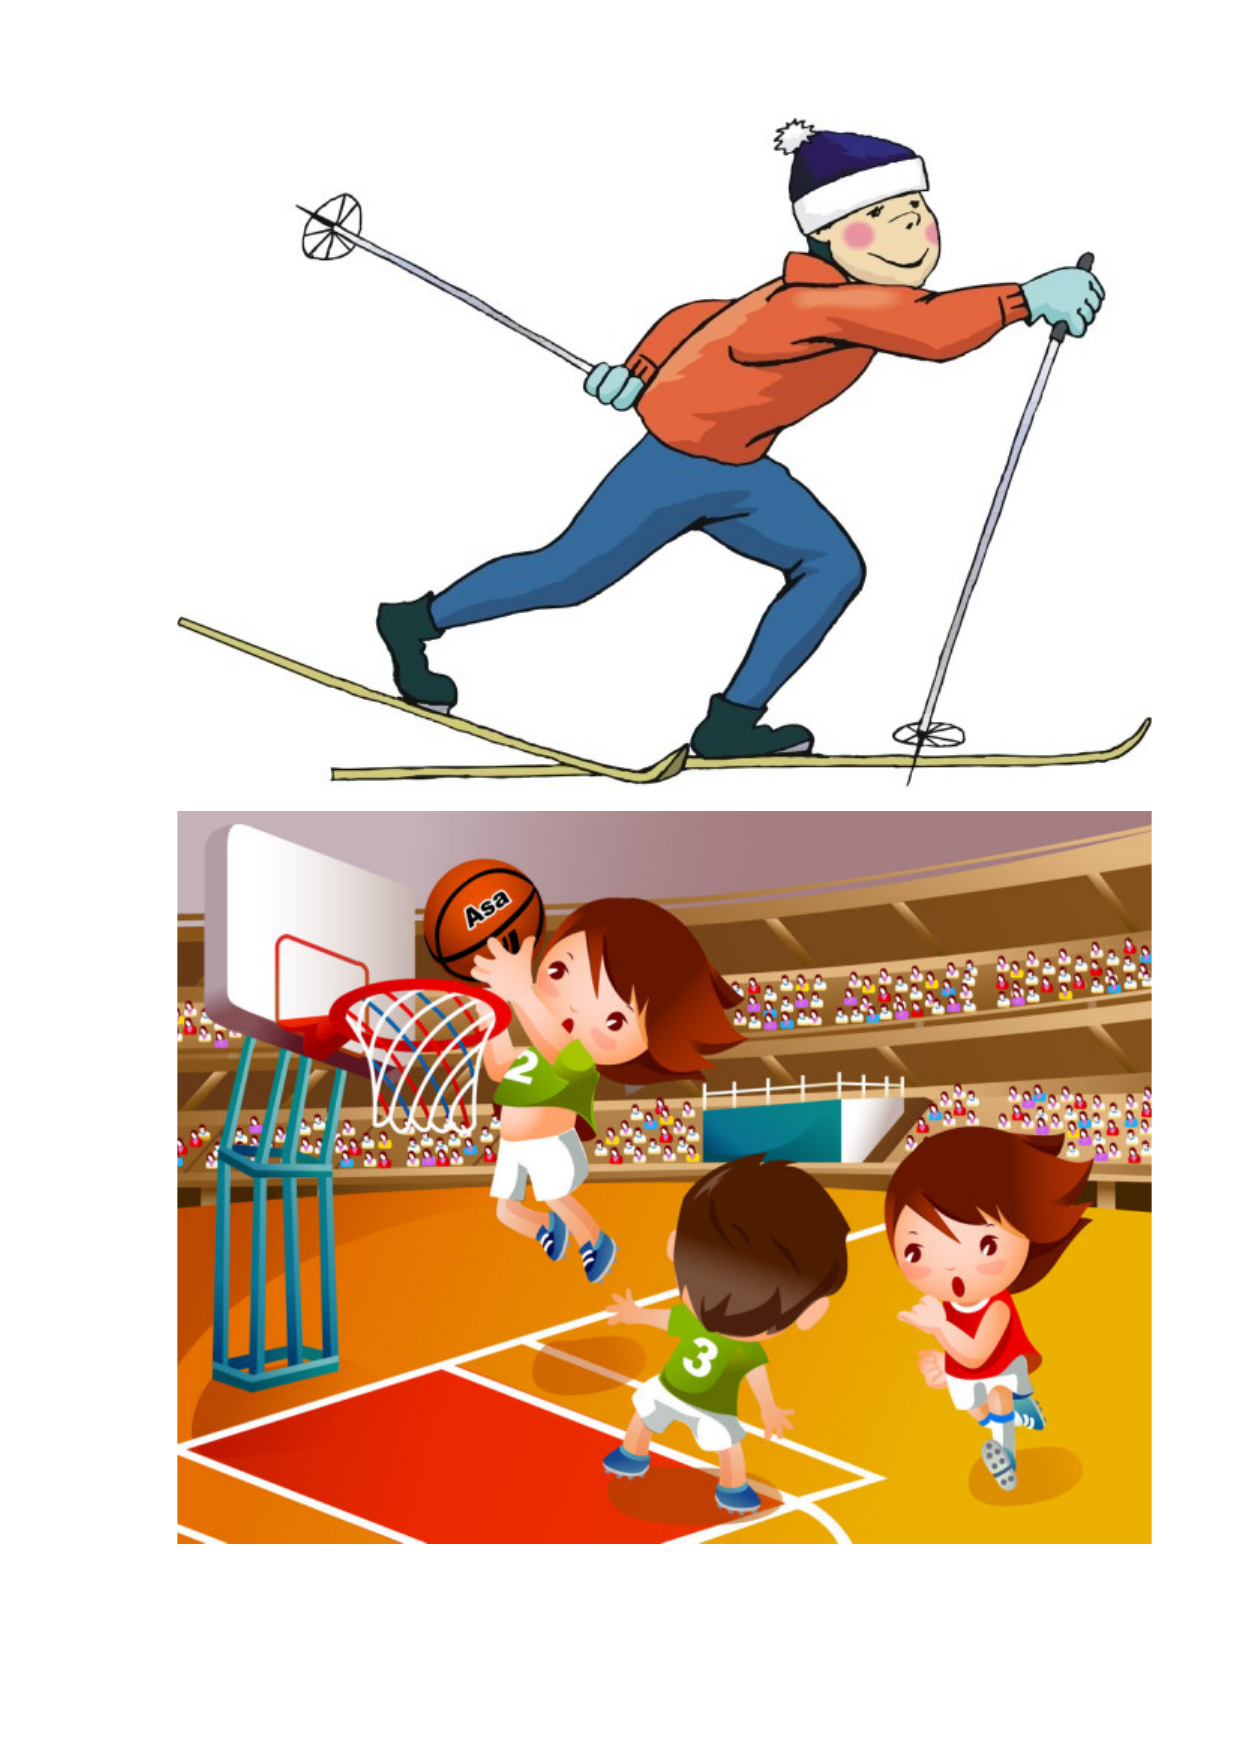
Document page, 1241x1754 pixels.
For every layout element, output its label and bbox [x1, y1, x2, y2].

picture [177, 118, 1152, 787]
picture [177, 811, 1152, 1544]
